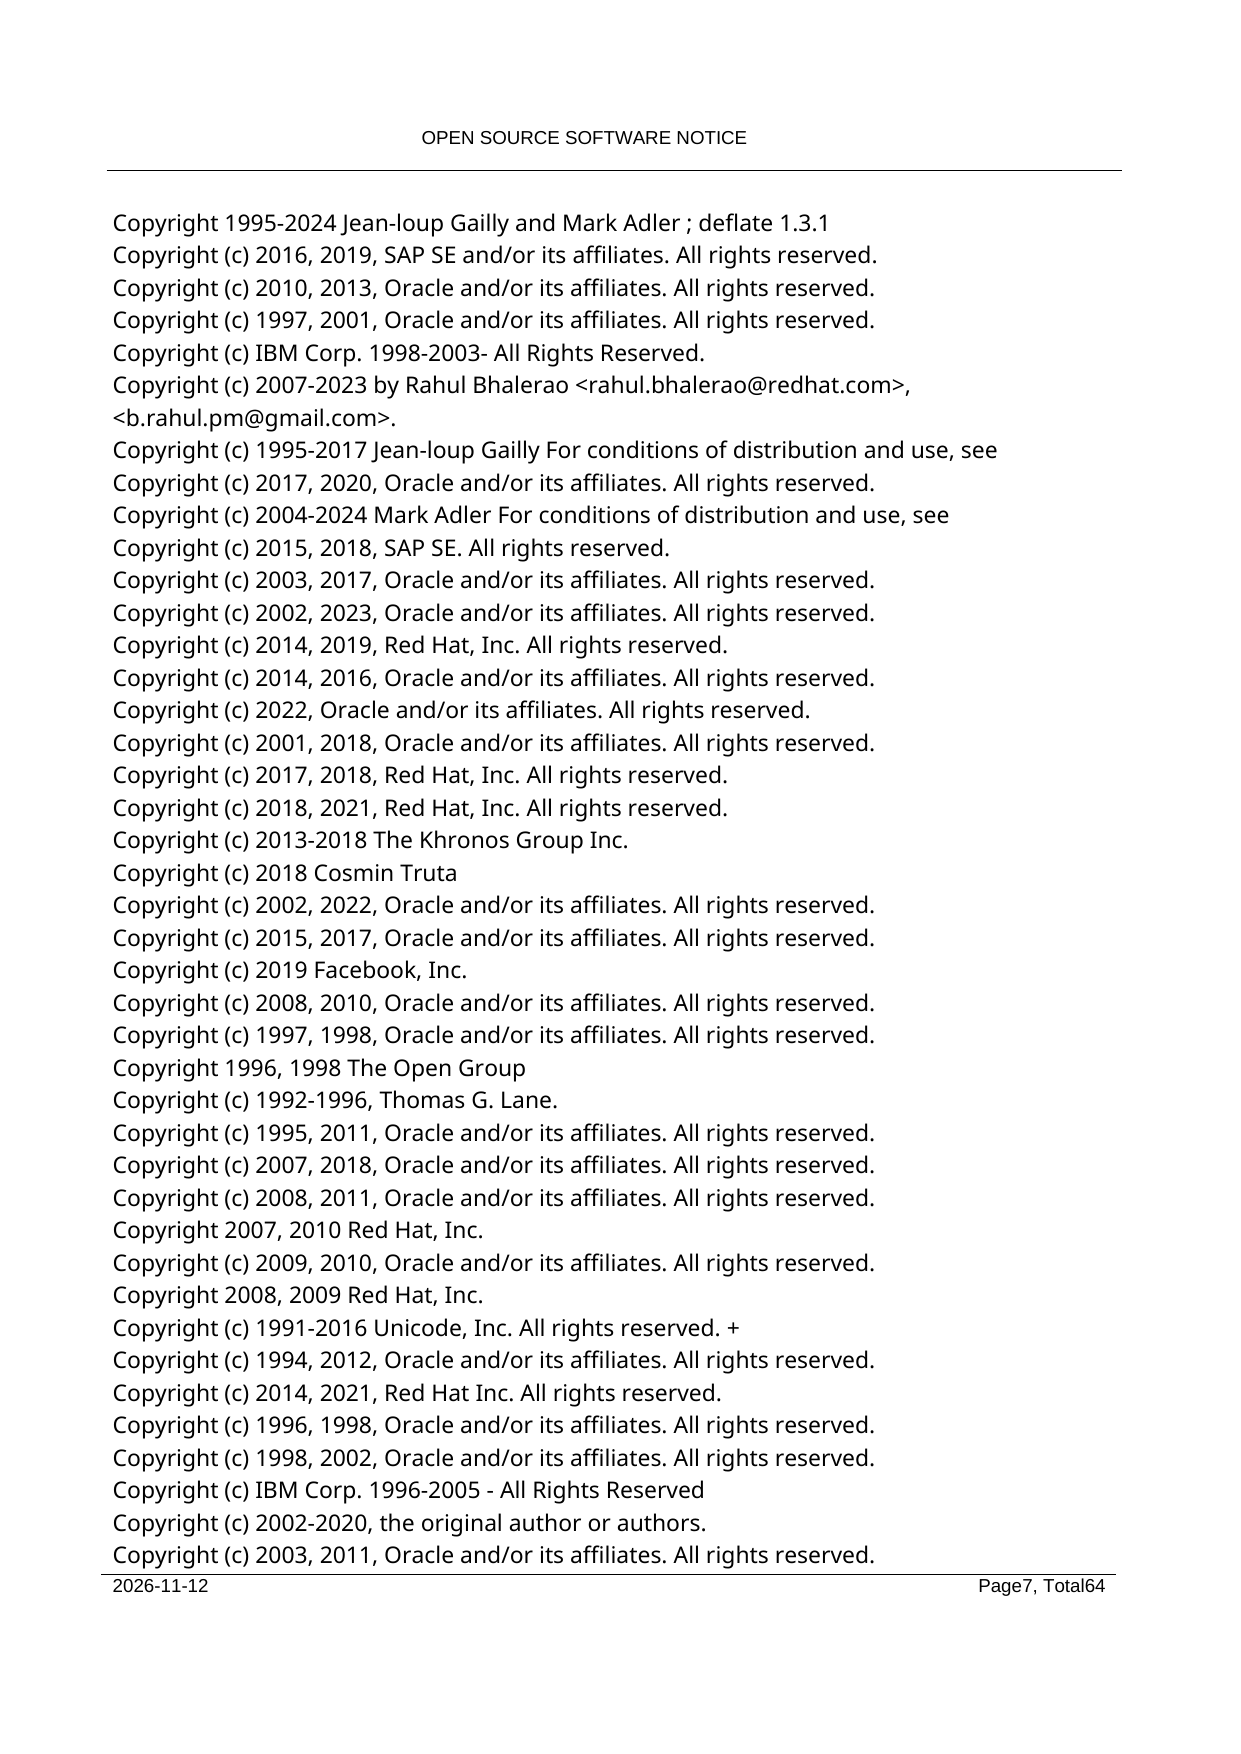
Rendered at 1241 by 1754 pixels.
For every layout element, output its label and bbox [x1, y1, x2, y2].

text [112, 206, 1128, 1571]
